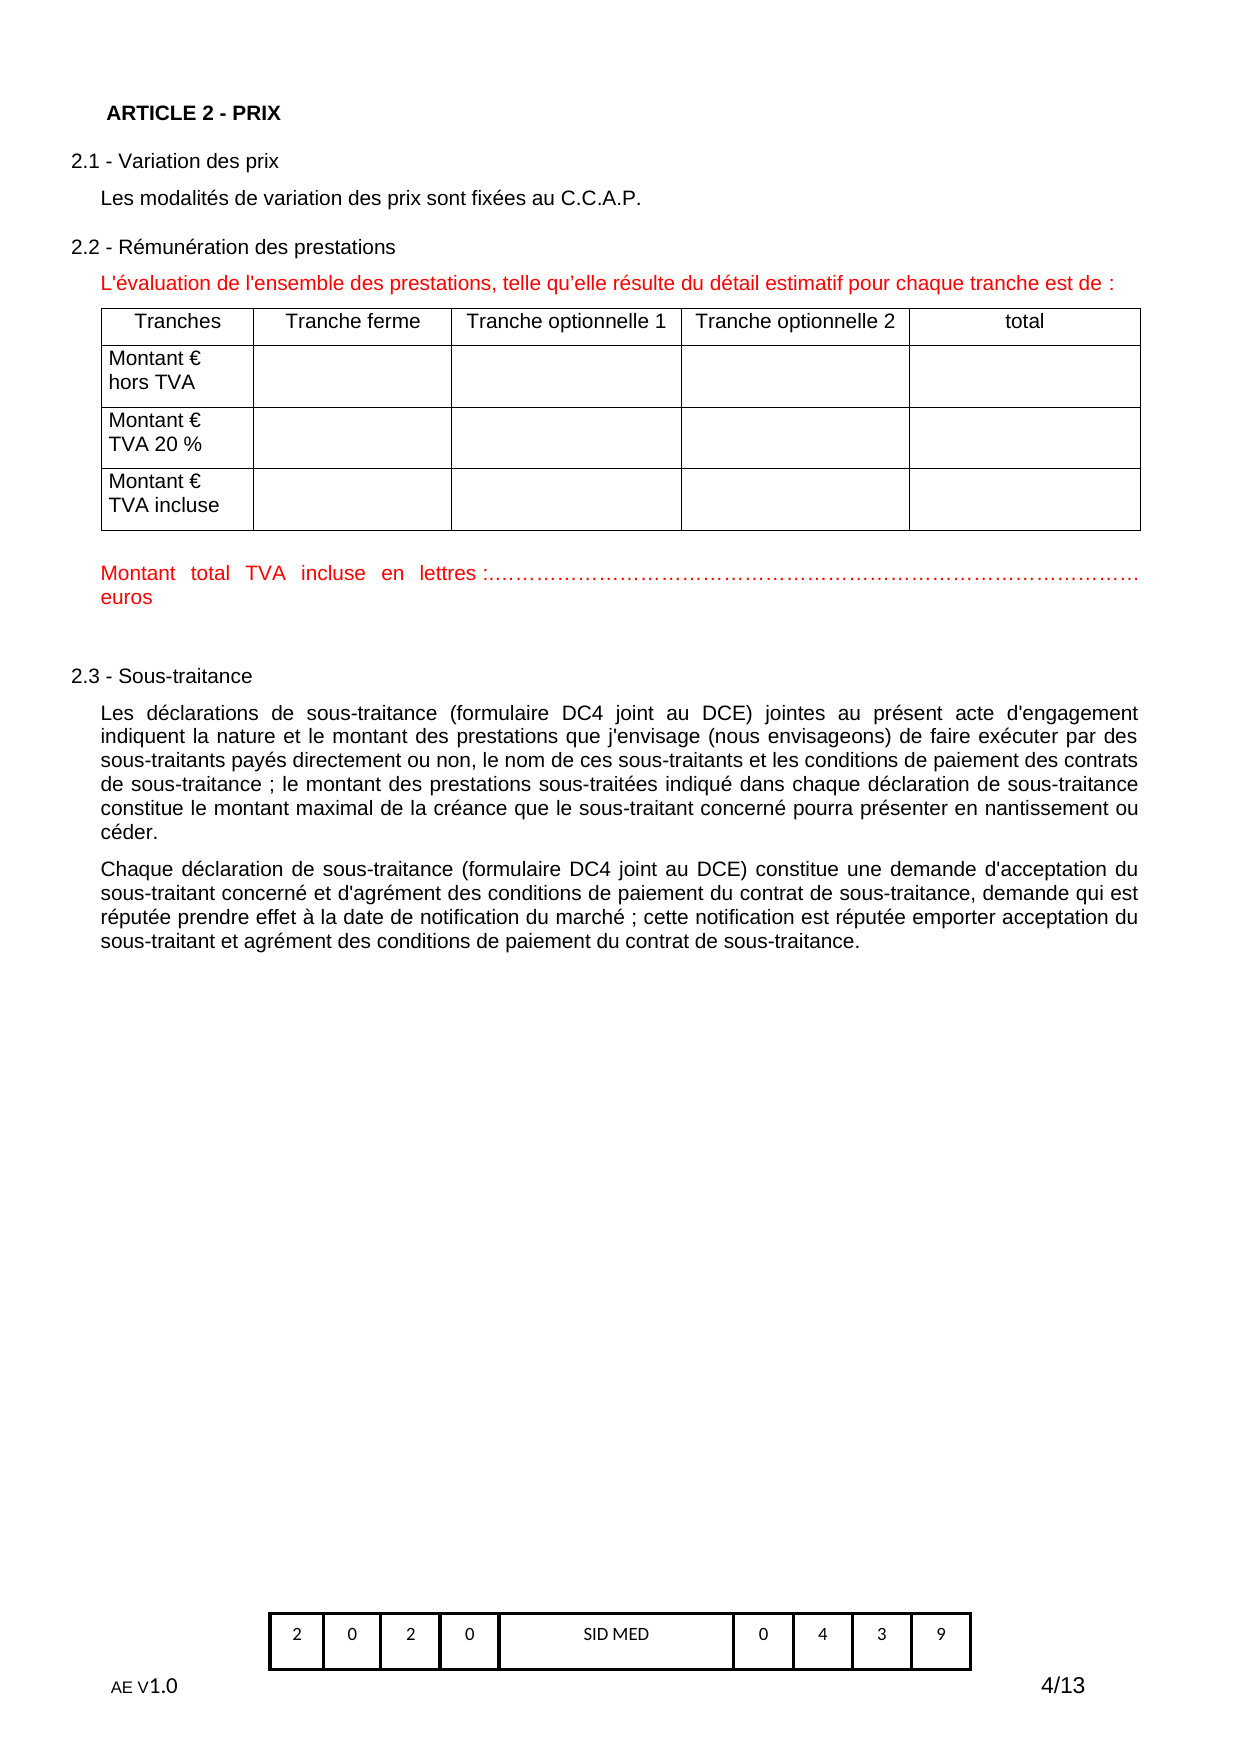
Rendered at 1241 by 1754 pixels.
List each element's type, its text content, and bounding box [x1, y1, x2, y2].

text 2.1 - Variation des prix [71, 149, 1140, 173]
table_cell [910, 346, 1140, 407]
text Les modalités de variation des prix sont fixées au C.C.A.P. [100, 186, 1140, 210]
table_header Tranche ferme [254, 309, 451, 345]
table_header total [910, 309, 1140, 345]
text Montant total TVA incluse en lettres :.…………………………………………………………………………………euros [100, 561, 1140, 609]
table_header Tranches [102, 309, 253, 345]
table_cell [254, 408, 451, 468]
text Les déclarations de sous-traitance (formulaire DC4 joint au DCE) jointes au présent acte d'engagement indiquent la nature et le montant des prestations que j'envisage (nous envisageons) de faire exécuter par des sous-traitants payés directement ou non, le nom de ces sous-traitants et les conditions de paiement des contrats de sous-traitance ; le montant des prestations sous-traitées indiqué dans chaque déclaration de sous-traitance constitue le montant maximal de la créance que le sous-traitant concerné pourra présenter en nantissement ou céder. [100, 700, 1140, 844]
table_cell [910, 408, 1140, 468]
table_cell Montant € hors TVA [102, 346, 253, 407]
table_cell Montant € TVA 20 % [102, 408, 253, 468]
table_cell [910, 469, 1140, 529]
table_cell [452, 408, 681, 468]
table_cell [254, 469, 451, 529]
text ARTICLE 2 - PRIX [100, 100, 1140, 124]
table_cell [452, 469, 681, 529]
table_cell [254, 346, 451, 407]
table_cell [682, 408, 909, 468]
table_header Tranche optionnelle 2 [682, 309, 909, 345]
table_cell Montant € TVA incluse [102, 469, 253, 529]
text Chaque déclaration de sous-traitance (formulaire DC4 joint au DCE) constitue une demande d'acceptation du sous-traitant concerné et d'agrément des conditions de paiement du contrat de sous-traitance, demande qui est réputée prendre effet à la date de notification du marché ; cette notification est réputée emporter acceptation du sous-traitant et agrément des conditions de paiement du contrat de sous-traitance. [100, 857, 1140, 952]
text 2.2 - Rémunération des prestations [71, 235, 1140, 259]
table_header Tranche optionnelle 1 [452, 309, 681, 345]
table_cell [682, 346, 909, 407]
table_cell [682, 469, 909, 529]
text L'évaluation de l'ensemble des prestations, telle qu’elle résulte du détail estimatif pour chaque tranche est de : [100, 271, 1140, 295]
text 2.3 - Sous-traitance [71, 664, 1140, 688]
table_cell [452, 346, 681, 407]
